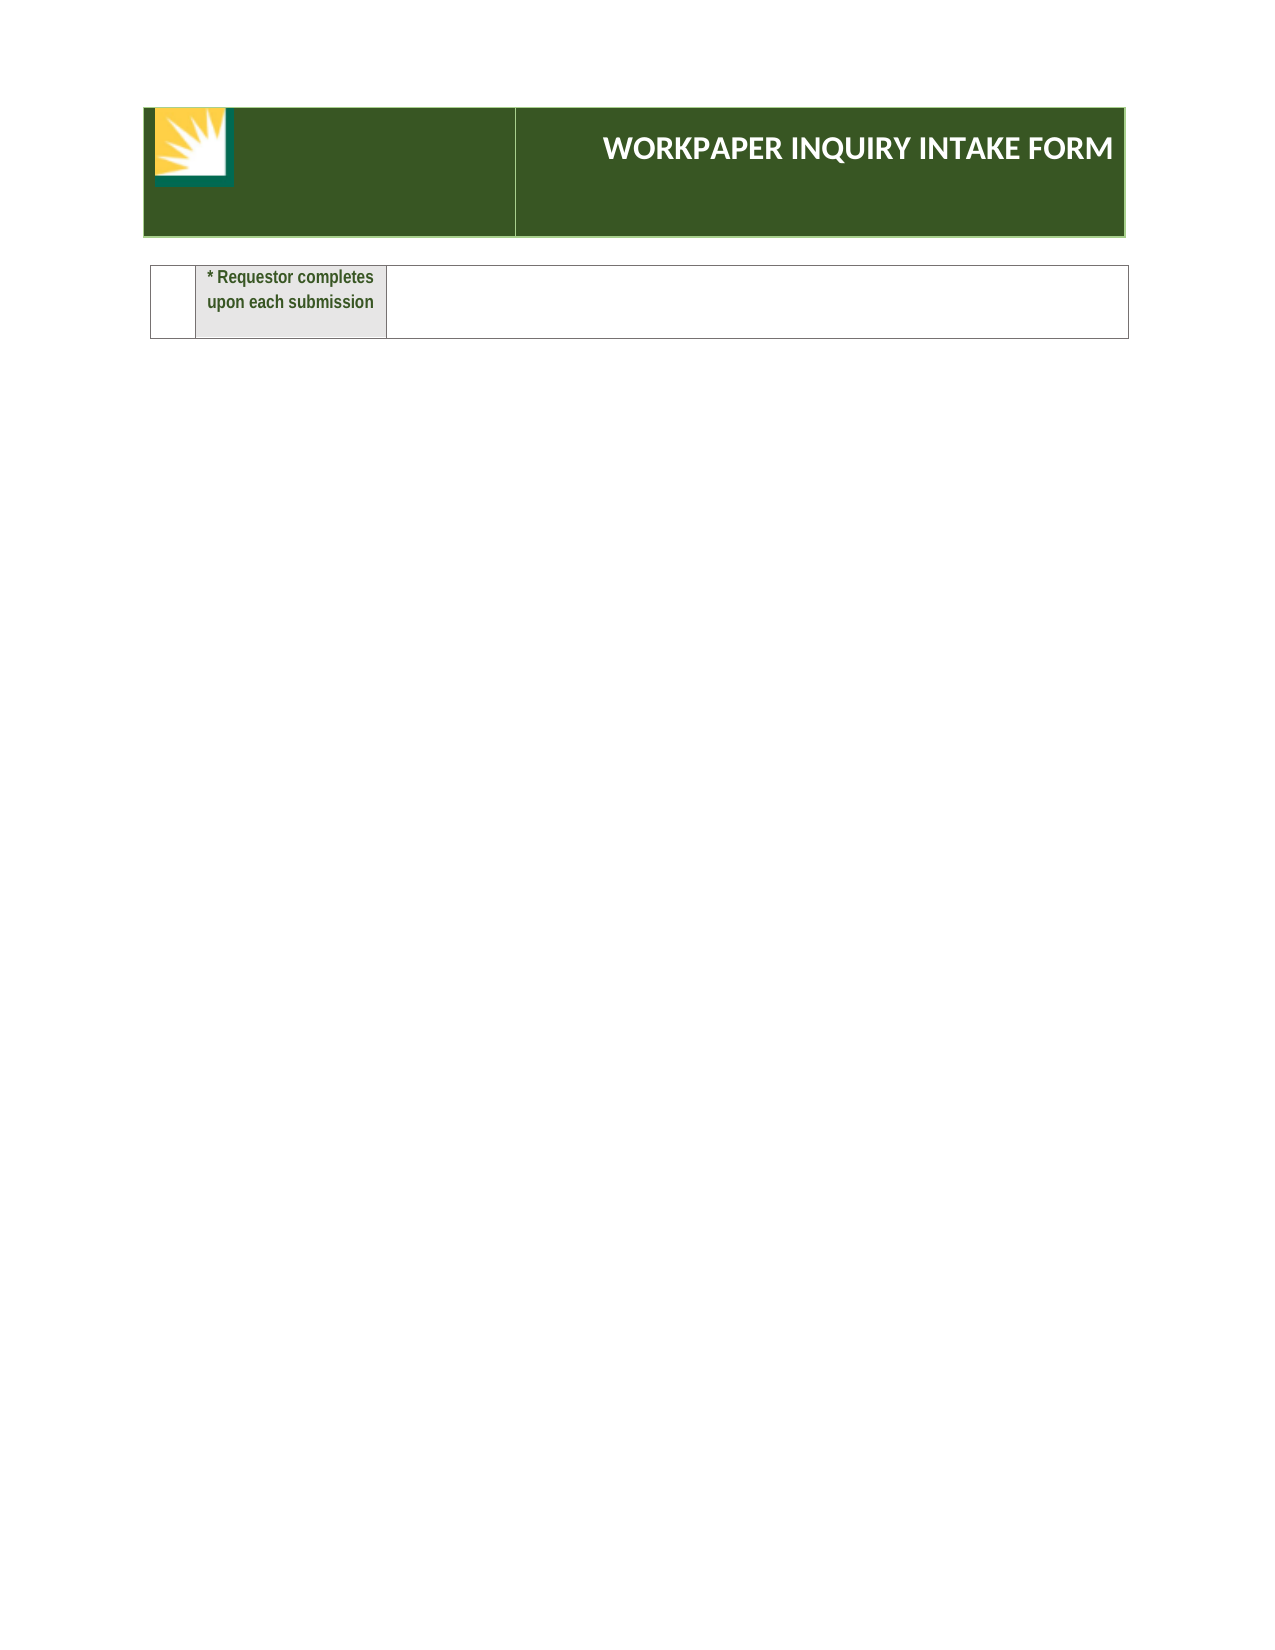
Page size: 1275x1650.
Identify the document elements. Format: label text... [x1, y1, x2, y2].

table_cell * Requestor completes upon each submission [196, 266, 386, 337]
table_cell [387, 266, 1128, 337]
picture [155, 108, 234, 187]
table_cell [151, 266, 195, 337]
